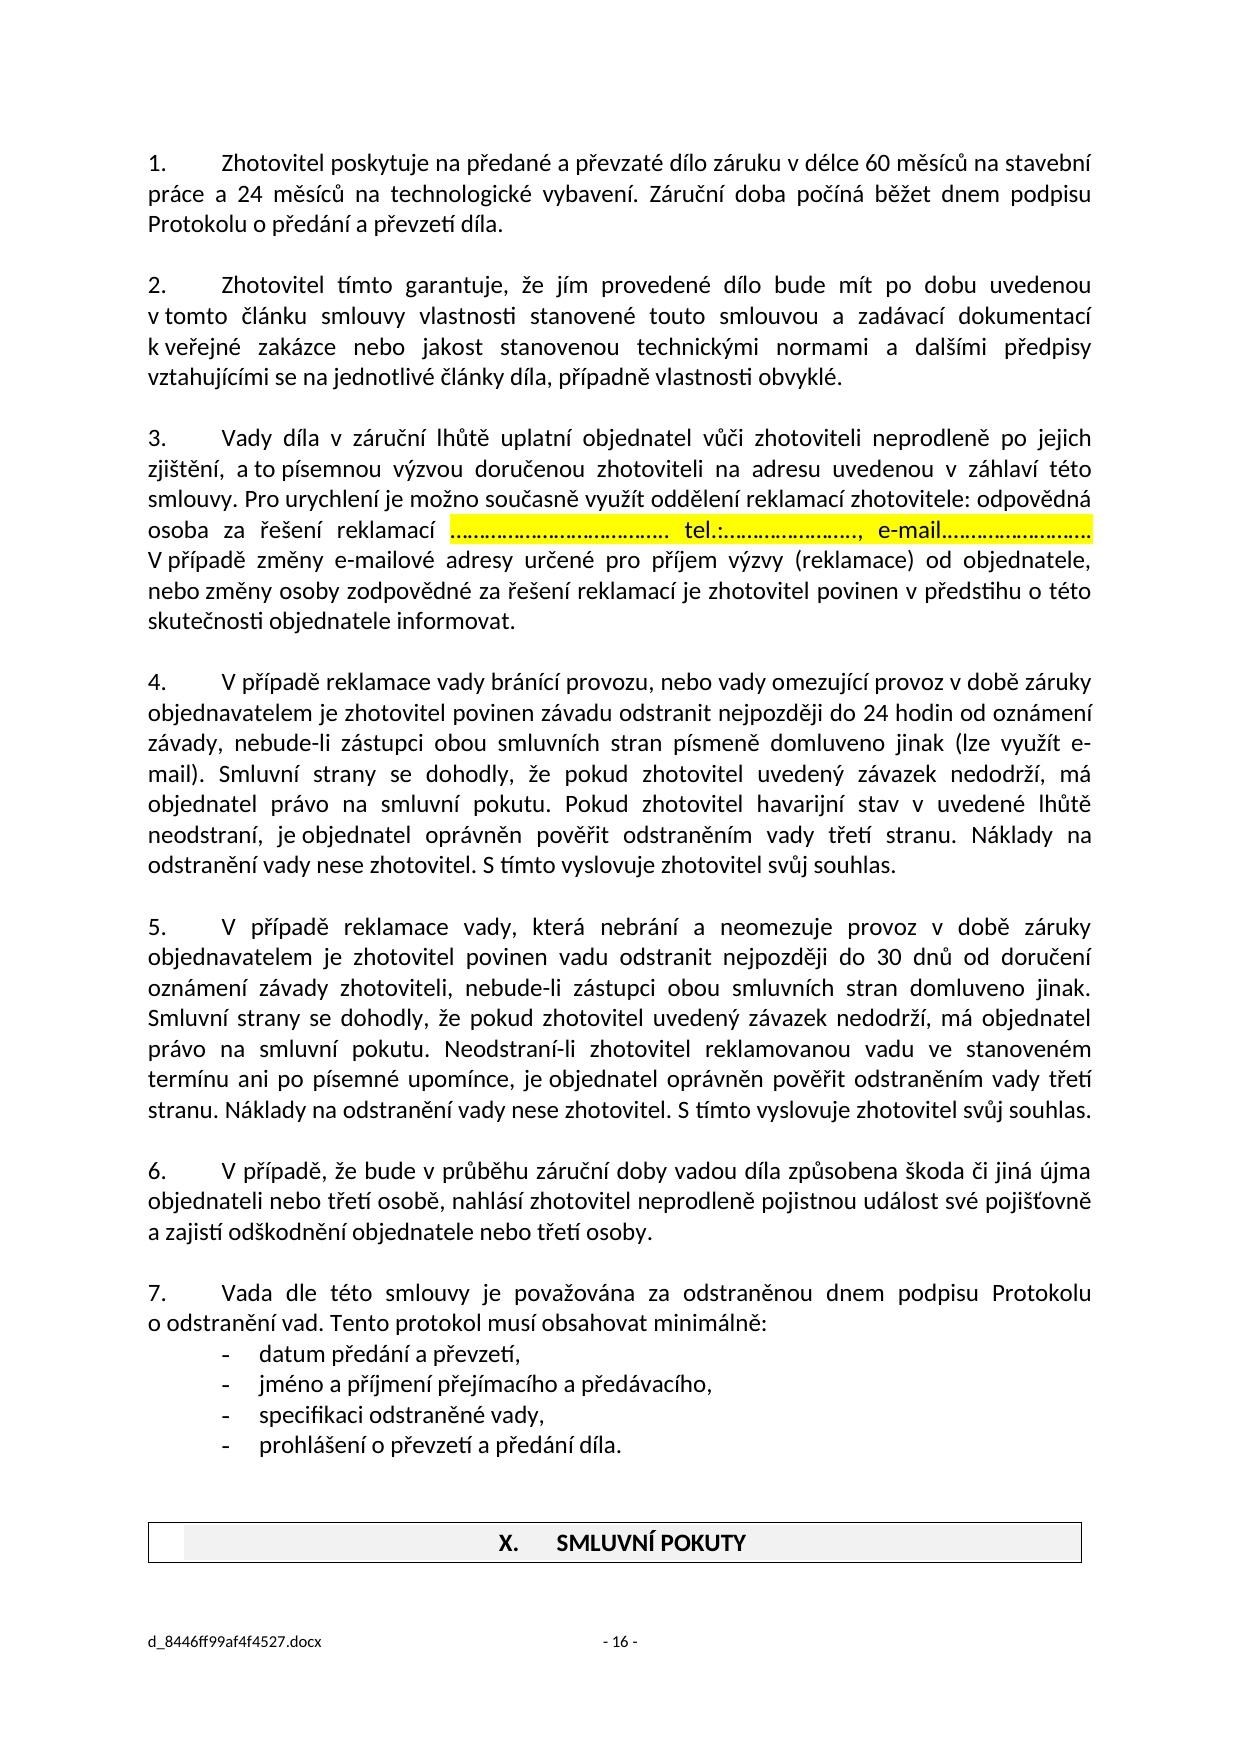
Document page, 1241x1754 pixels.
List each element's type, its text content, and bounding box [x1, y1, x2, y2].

subtitle Zhotovitel poskytuje na předané a převzaté dílo záruku v délce 60 měsíců na stavební práce a 24 měsíců na technologické vybavení. Záruční doba počíná běžet dnem podpisu Protokolu o předání a převzetí díla. [148, 148, 1093, 239]
subtitle V případě reklamace vady, která nebrání a neomezuje provoz v době záruky objednavatelem je zhotovitel povinen vadu odstranit nejpozději do 30 dnů od doručení oznámení závady zhotoviteli, nebude-li zástupci obou smluvních stran domluveno jinak. Smluvní strany se dohodly, že pokud zhotovitel uvedený závazek nedodrží, má objednatel právo na smluvní pokutu. Neodstraní-li zhotovitel reklamovanou vadu ve stanoveném termínu ani po písemné upomínce, je objednatel oprávněn pověřit odstraněním vady třetí stranu. Náklady na odstranění vady nese zhotovitel. S tímto vyslovuje zhotovitel svůj souhlas. [148, 911, 1093, 1124]
text Smluvní pokuty [184, 1525, 1081, 1560]
subtitle Vady díla v záruční lhůtě uplatní objednatel vůči zhotoviteli neprodleně po jejich zjištění, a to písemnou výzvou doručenou zhotoviteli na adresu uvedenou v záhlaví této smlouvy. Pro urychlení je možno současně využít oddělení reklamací zhotovitele: odpovědná osoba za řešení reklamací ……………………………….. tel.:………………….., e-mail.……………………. V případě změny e-mailové adresy určené pro příjem výzvy (reklamace) od objednatele, nebo změny osoby zodpovědné za řešení reklamací je zhotovitel povinen v předstihu o této skutečnosti objednatele informovat. [148, 422, 1093, 636]
subtitle V případě reklamace vady bránící provozu, nebo vady omezující provoz v době záruky objednavatelem je zhotovitel povinen závadu odstranit nejpozději do 24 hodin od oznámení závady, nebude-li zástupci obou smluvních stran písmeně domluveno jinak (lze využít e-mail). Smluvní strany se dohodly, že pokud zhotovitel uvedený závazek nedodrží, má objednatel právo na smluvní pokutu. Pokud zhotovitel havarijní stav v uvedené lhůtě neodstraní, je objednatel oprávněn pověřit odstraněním vady třetí stranu. Náklady na odstranění vady nese zhotovitel. S tímto vyslovuje zhotovitel svůj souhlas. [148, 666, 1093, 880]
list prohlášení o převzetí a předání díla. [221, 1429, 1093, 1460]
list specifikaci odstraněné vady, [221, 1399, 1093, 1429]
subtitle V případě, že bude v průběhu záruční doby vadou díla způsobena škoda či jiná újma objednateli nebo třetí osobě, nahlásí zhotovitel neprodleně pojistnou událost své pojišťovně a zajistí odškodnění objednatele nebo třetí osoby. [148, 1155, 1093, 1246]
subtitle Vada dle této smlouvy je považována za odstraněnou dnem podpisu Protokolu o odstranění vad. Tento protokol musí obsahovat minimálně: [148, 1277, 1093, 1338]
subtitle Zhotovitel tímto garantuje, že jím provedené dílo bude mít po dobu uvedenou v tomto článku smlouvy vlastnosti stanovené touto smlouvou a zadávací dokumentací k veřejné zakázce nebo jakost stanovenou technickými normami a dalšími předpisy vztahujícími se na jednotlivé články díla, případně vlastnosti obvyklé. [148, 270, 1093, 392]
list jméno a příjmení přejímacího a předávacího, [221, 1368, 1093, 1399]
list datum předání a převzetí, [221, 1338, 1093, 1368]
